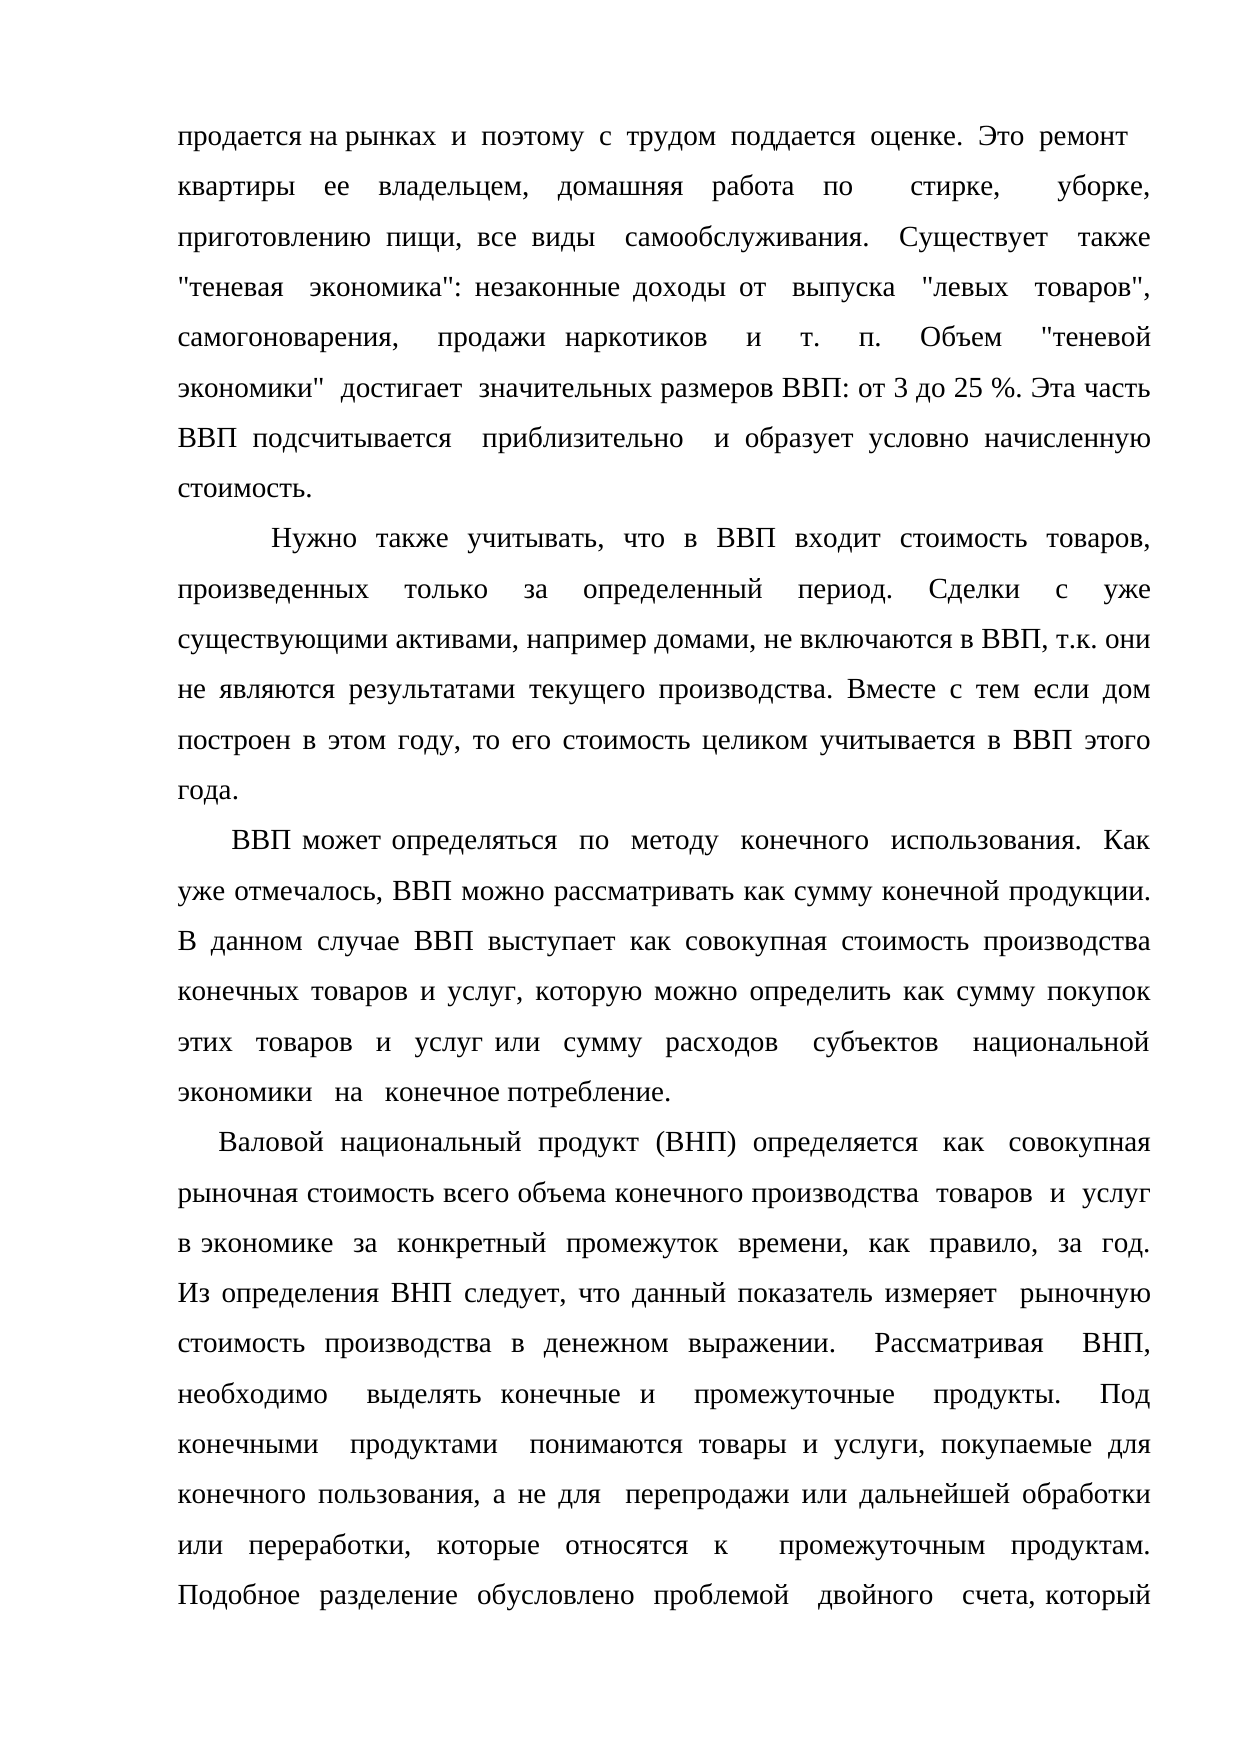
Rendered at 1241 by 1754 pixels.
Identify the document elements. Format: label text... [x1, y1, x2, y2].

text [177, 1124, 1152, 1611]
text ВВП может определяться по методу конечного использования. Как уже отмечалось, ВВП можно рассматривать как сумму конечной продукции. В данном случае ВВП выступает как совокупная стоимость производства конечных товаров и услуг, которую можно определить как сумму покупок этих товаров и услуг или сумму расходов субъектов национальной экономики на конечное потребление. [177, 822, 1152, 1108]
text Нужно также учитывать, что в ВВП входит стоимость товаров, произведенных только за определенный период. Сделки с уже существующими активами, например домами, не включаются в ВВП, т.к. они не являются результатами текущего производства. Вместе с тем если дом построен в этом году, то его стоимость целиком учитывается в ВВП этого года. [177, 521, 1152, 806]
text продается на рынках и поэтому с трудом поддается оценке. Это ремонт [177, 118, 1152, 152]
text квартиры ее владельцем, домашняя работа по стирке, уборке, приготовлению пищи, все виды самообслуживания. Существует также "теневая экономика": незаконные доходы от выпуска "левых товаров", самогоноварения, продажи наркотиков и т. п. Объем "теневой экономики" достигает значительных размеров ВВП: от 3 до 25 %. Эта часть ВВП подсчитывается приблизительно и образует условно начисленную стоимость. [177, 168, 1152, 504]
